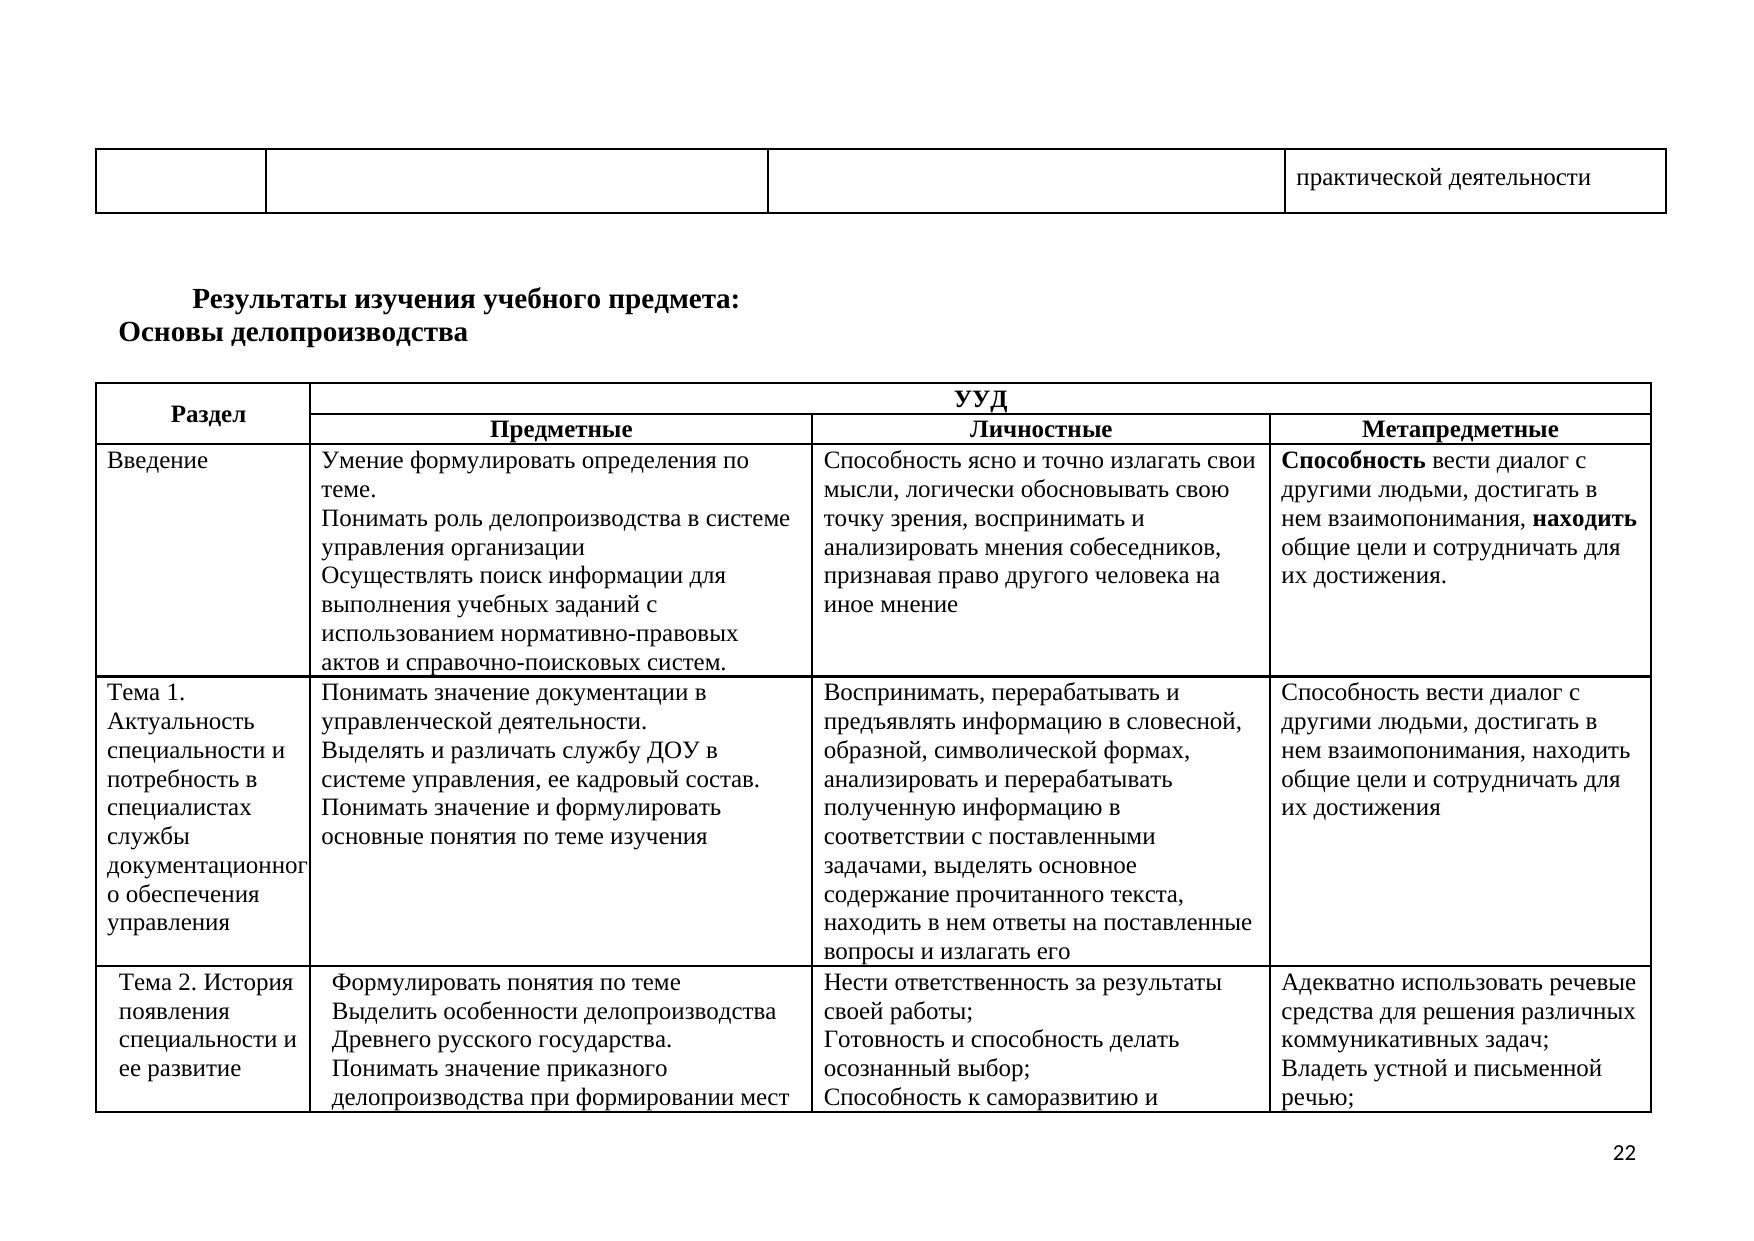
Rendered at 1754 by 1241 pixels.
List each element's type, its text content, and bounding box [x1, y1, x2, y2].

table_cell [1286, 150, 1665, 212]
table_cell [267, 150, 767, 212]
table_header УУД [311, 384, 1650, 412]
table_cell Введение [97, 445, 309, 675]
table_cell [1271, 967, 1650, 1111]
table_cell Метапредметные [1271, 415, 1650, 443]
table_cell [311, 967, 811, 1111]
table_cell Воспринимать, перерабатывать и предъявлять информацию в словесной, образной, символической формах, анализировать и перерабатывать полученную информацию в соответствии с поставленными задачами, выделять основное содержание прочитанного текста, находить в нем ответы на поставленные вопросы и излагать его [813, 678, 1269, 965]
table_cell Умение формулировать определения по теме. Понимать роль делопроизводства в системе управления организации Осуществлять поиск информации для выполнения учебных заданий с использованием нормативно-правовых актов и справочно-поисковых систем. [311, 445, 811, 675]
table_cell Понимать значение документации в управленческой деятельности. Выделять и различать службу ДОУ в системе управления, ее кадровый состав. Понимать значение и формулировать основные понятия по теме изучения [311, 678, 811, 965]
table_cell Способность вести диалог с другими людьми, достигать в нем взаимопонимания, находить общие цели и сотрудничать для их достижения. [1271, 445, 1650, 675]
table_cell Способность вести диалог с другими людьми, достигать в нем взаимопонимания, находить общие цели и сотрудничать для их достижения [1271, 678, 1650, 965]
table_cell Предметные [311, 415, 811, 443]
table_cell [813, 967, 1269, 1111]
table_cell Тема 1. Актуальность специальности и потребность в специалистах службы документационного обеспечения управления [97, 678, 309, 965]
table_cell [769, 150, 1284, 212]
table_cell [97, 150, 265, 212]
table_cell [97, 967, 309, 1111]
text Результаты изучения учебного предмета: [118, 281, 1636, 314]
table_cell Личностные [813, 415, 1269, 443]
table_cell Способность ясно и точно излагать свои мысли, логически обосновывать свою точку зрения, воспринимать и анализировать мнения собеседников, признавая право другого человека на иное мнение [813, 445, 1269, 675]
table_header Раздел [97, 384, 309, 443]
text Основы делопроизводства [118, 314, 1636, 348]
